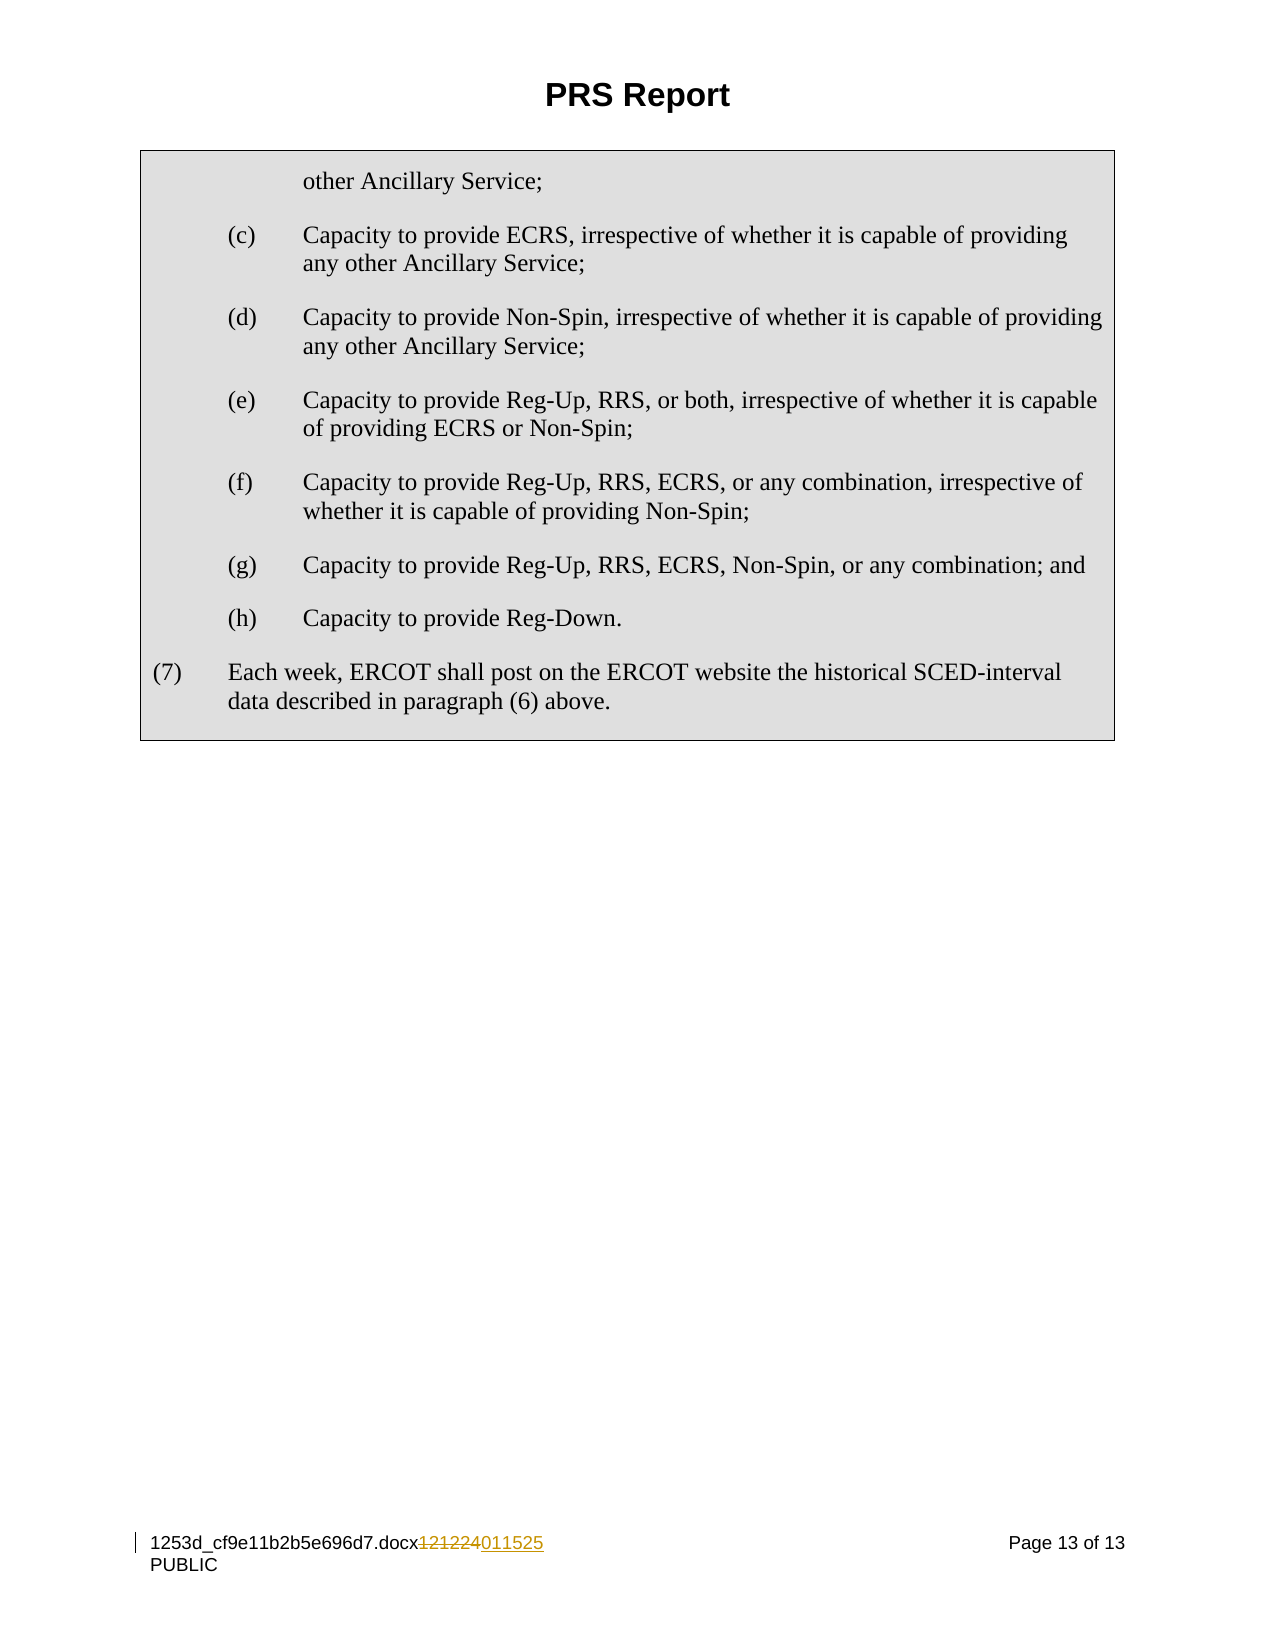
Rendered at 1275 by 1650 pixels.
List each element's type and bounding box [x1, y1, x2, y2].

table_header [141, 151, 1114, 740]
